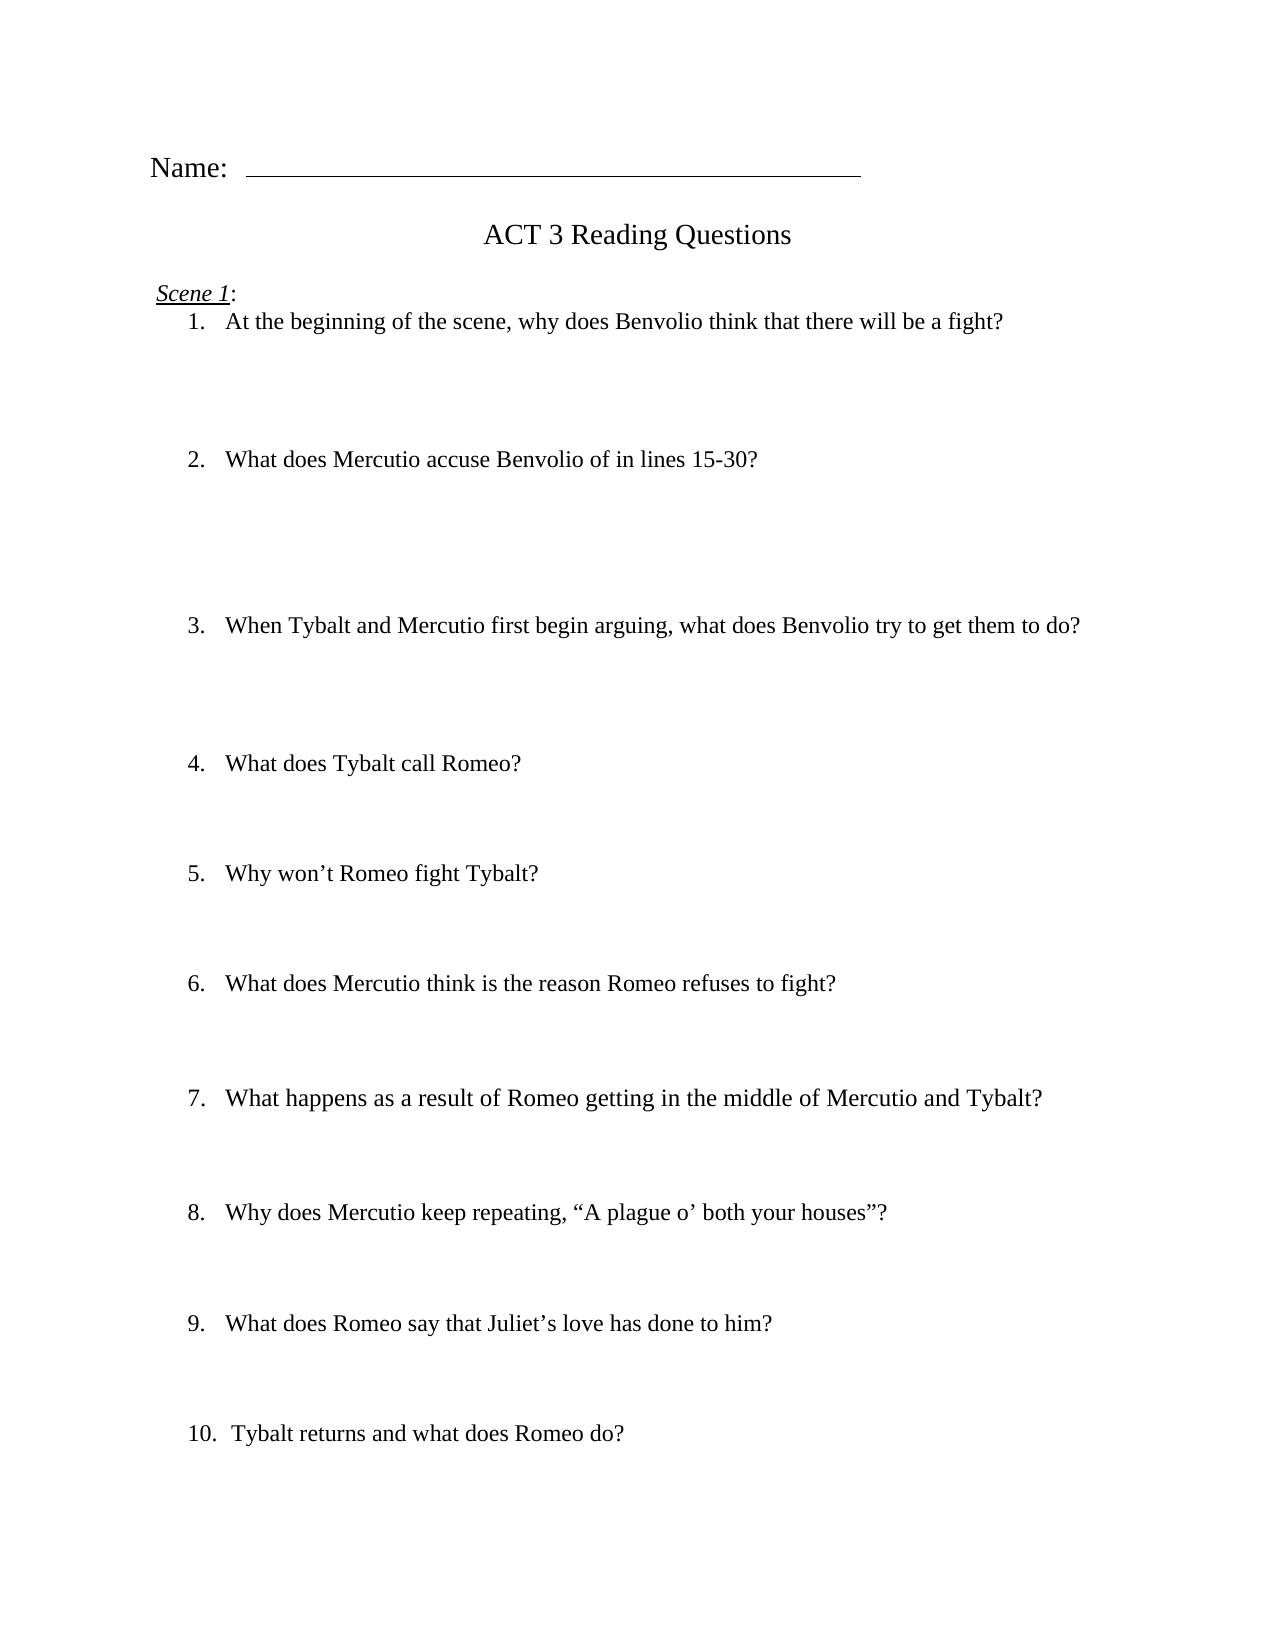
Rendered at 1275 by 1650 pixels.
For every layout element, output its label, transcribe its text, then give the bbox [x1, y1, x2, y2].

list At the beginning of the scene, why does Benvolio think that there will be a fight? [187, 307, 1125, 334]
list What does Tybalt call Romeo? [187, 749, 1125, 776]
list What happens as a result of Romeo getting in the middle of Mercutio and Tybalt? [187, 1083, 1125, 1112]
list What does Mercutio accuse Benvolio of in lines 15-30? [187, 445, 1125, 473]
text Scene 1: [150, 279, 1125, 307]
list What does Romeo say that Juliet’s love has done to him? [187, 1309, 1125, 1336]
list Why won’t Romeo fight Tybalt? [187, 859, 1125, 887]
list What does Mercutio think is the reason Romeo refuses to fight? [187, 969, 1125, 997]
list When Tybalt and Mercutio first begin arguing, what does Benvolio try to get them to do? [187, 611, 1125, 638]
subtitle Name: [150, 150, 1125, 183]
list Tybalt returns and what does Romeo do? [187, 1419, 1125, 1447]
subtitle ACT 3 Reading Questions [150, 217, 1125, 251]
list Why does Mercutio keep repeating, “A plague o’ both your houses”? [187, 1198, 1125, 1226]
